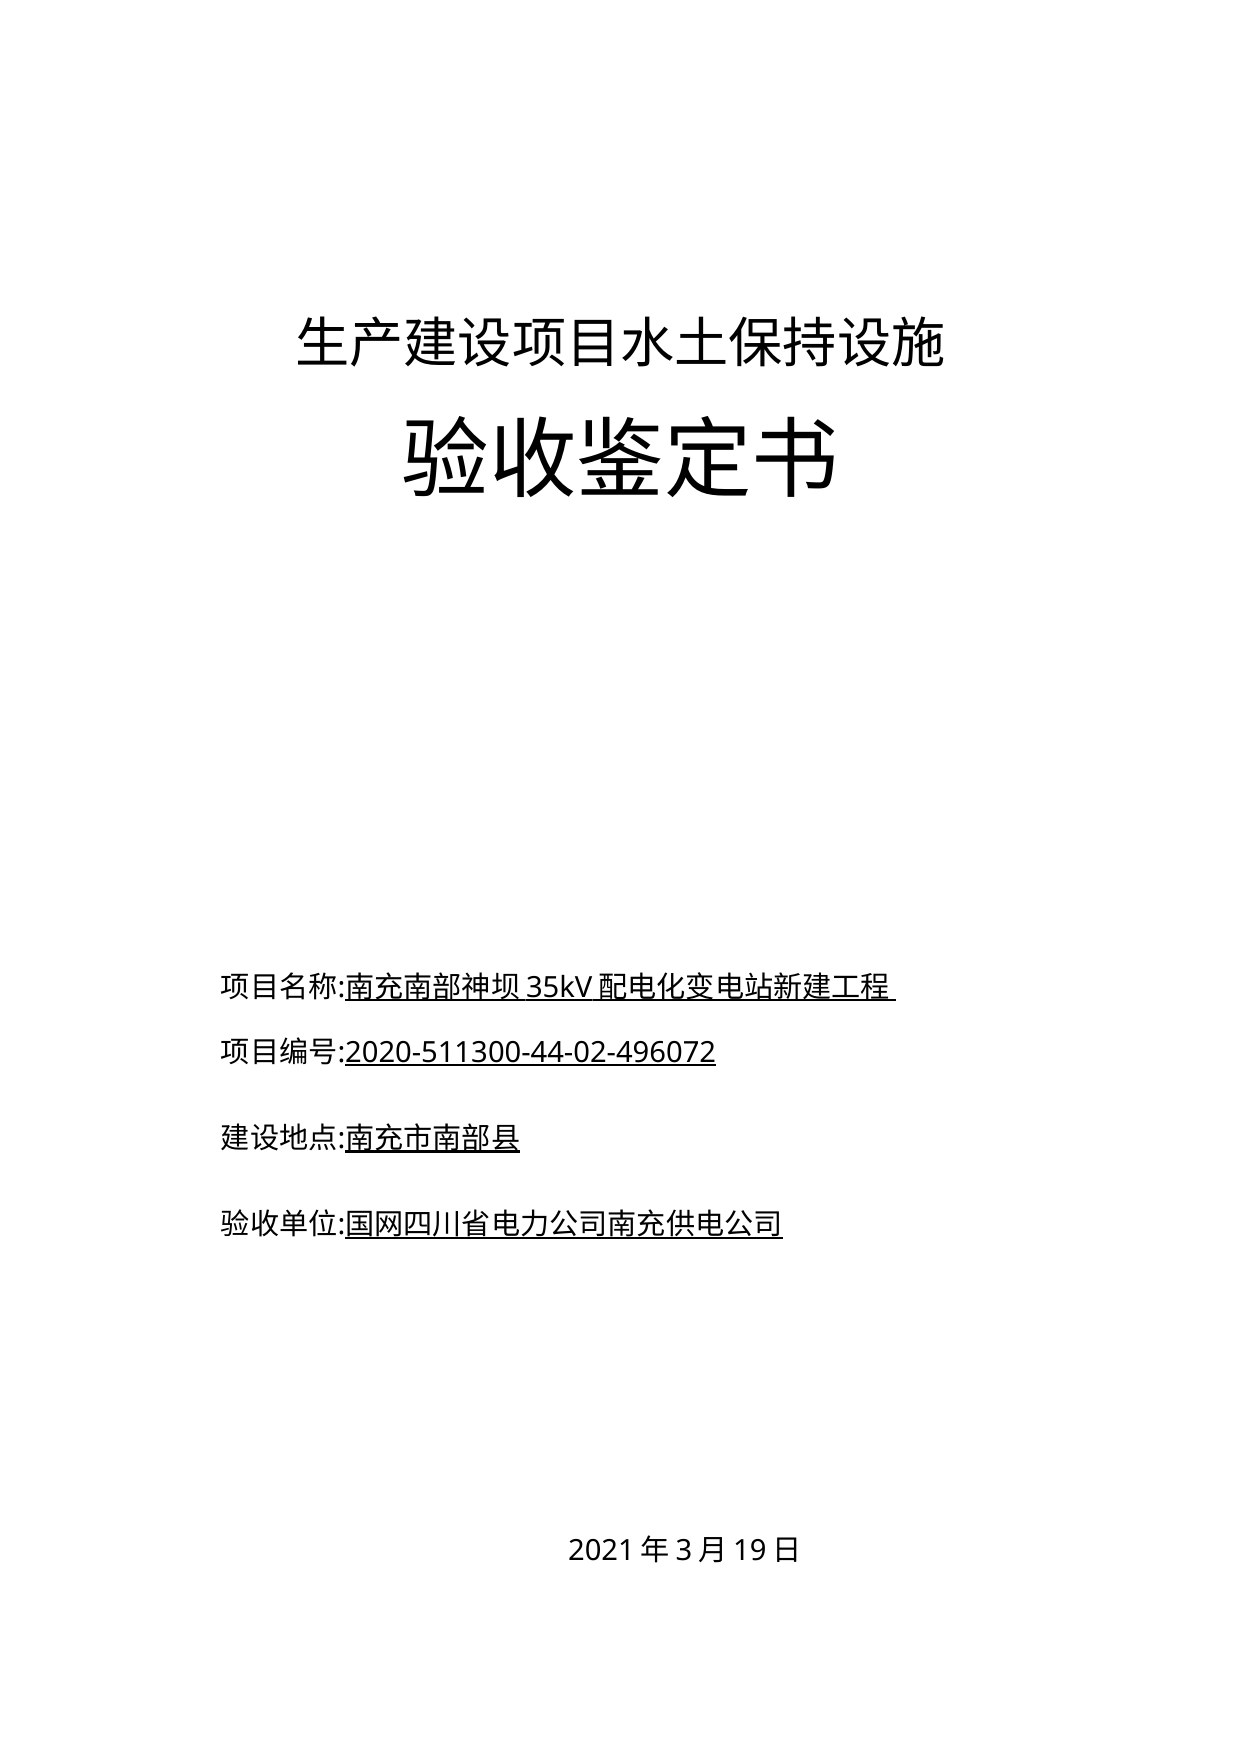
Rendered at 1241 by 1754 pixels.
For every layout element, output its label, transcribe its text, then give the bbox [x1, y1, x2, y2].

text 验收单位:国网四川省电力公司南充供电公司 [148, 1189, 1093, 1254]
text 项目名称:南充南部神坝35kV配电化变电站新建工程 [148, 952, 1093, 1017]
text 验收鉴定书 [148, 387, 1093, 517]
text 2021年3月19日一、生产建设项目水土保持设施验收基本情况表 [148, 1515, 1093, 1580]
text 建设地点:南充市南部县 [148, 1103, 1093, 1168]
text 生产建设项目水土保持设施 [148, 290, 1093, 387]
text 项目编号:2020-511300-44-02-496072 [148, 1017, 1093, 1082]
